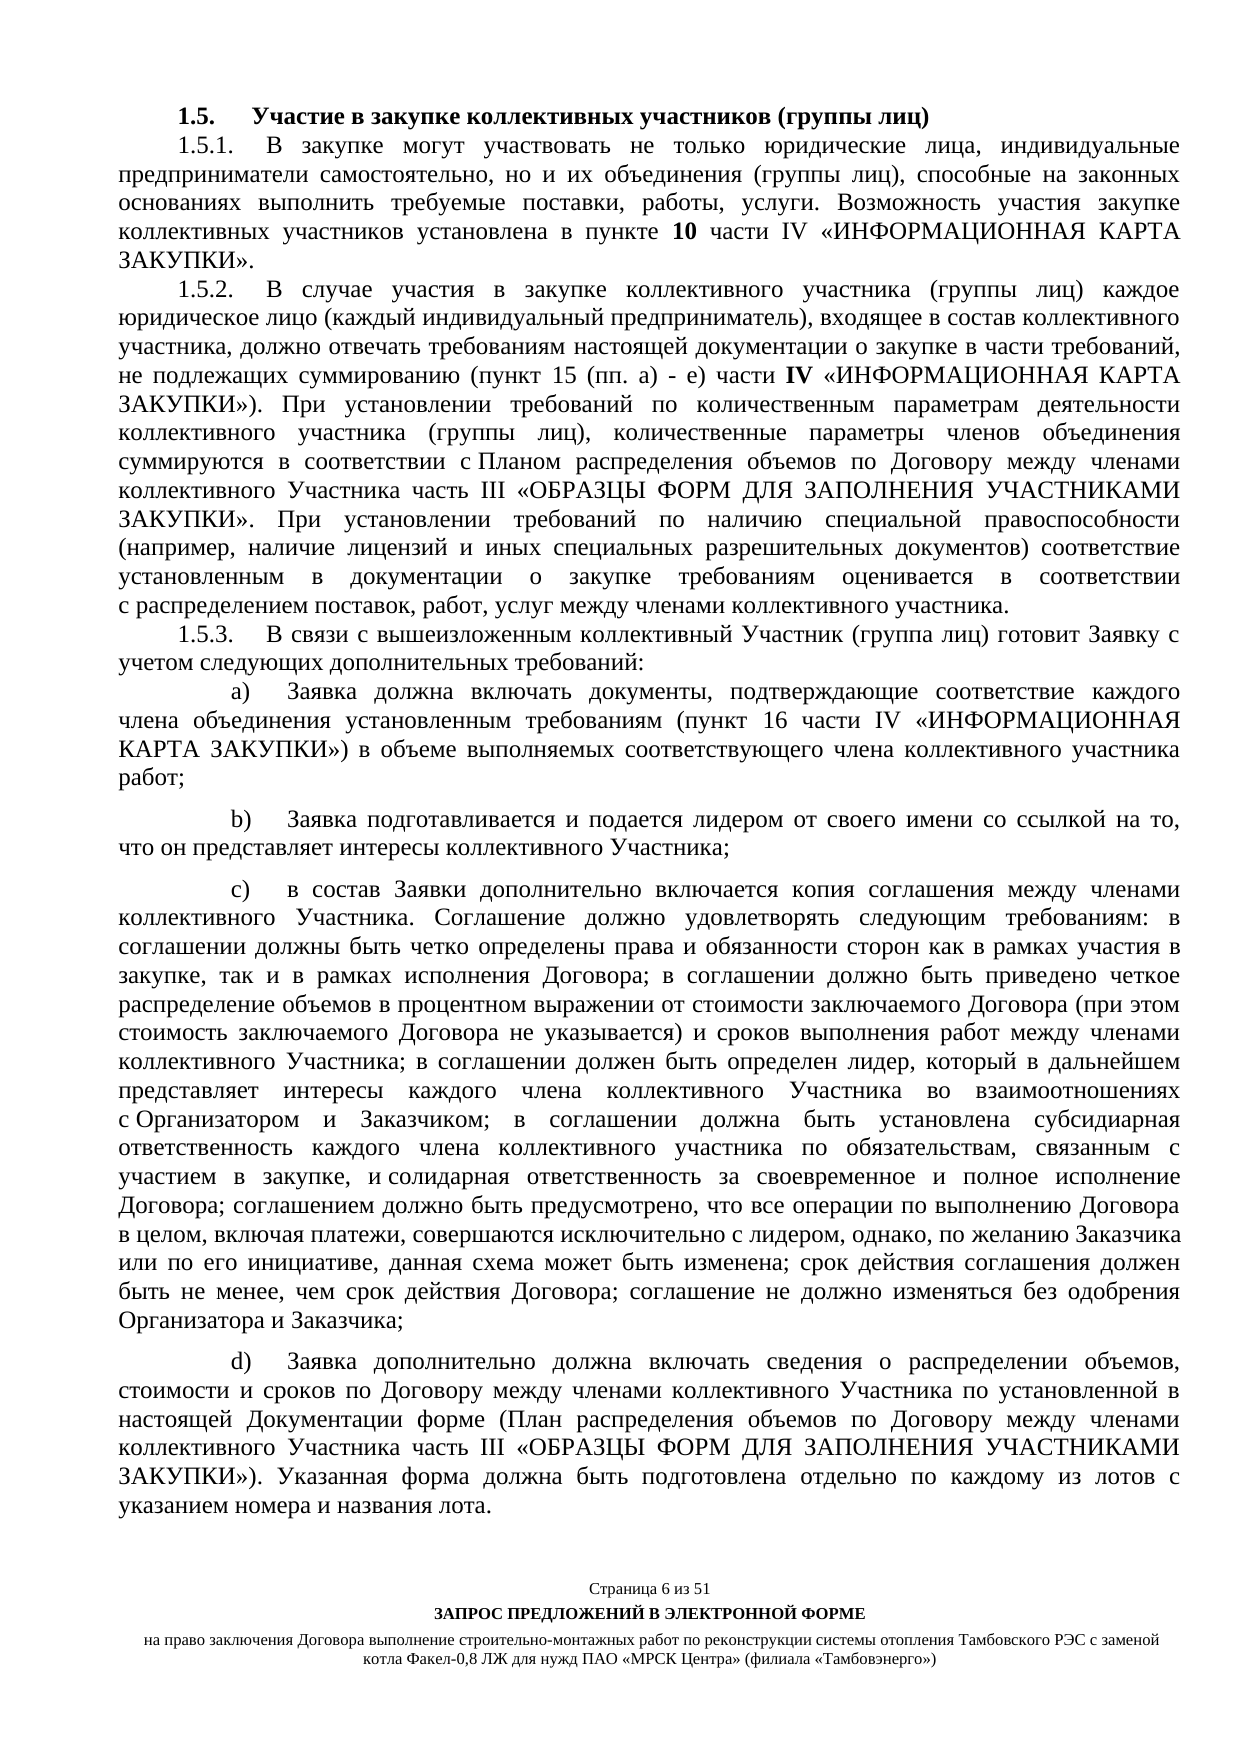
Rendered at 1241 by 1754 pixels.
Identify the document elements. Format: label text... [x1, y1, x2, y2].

subtitle В связи с вышеизложенным коллективный Участник (группа лиц) готовит Заявку с учетом следующих дополнительных требований: [118, 619, 1181, 676]
list в состав Заявки дополнительно включается копия соглашения между членами коллективного Участника. Соглашение должно удовлетворять следующим требованиям: в соглашении должны быть четко определены права и обязанности сторон как в рамках участия в закупке, так и в рамках исполнения Договора; в соглашении должно быть приведено четкое распределение объемов в процентном выражении от стоимости заключаемого Договора (при этом стоимость заключаемого Договора не указывается) и сроков выполнения работ между членами коллективного Участника; в соглашении должен быть определен лидер, который в дальнейшем представляет интересы каждого члена коллективного Участника во взаимоотношениях с Организатором и Заказчиком; в соглашении должна быть установлена субсидиарная ответственность каждого члена коллективного участника по обязательствам, связанным с участием в закупке, и солидарная ответственность за своевременное и полное исполнение Договора; соглашением должно быть предусмотрено, что все операции по выполнению Договора в целом, включая платежи, совершаются исключительно с лидером, однако, по желанию Заказчика или по его инициативе, данная схема может быть изменена; срок действия соглашения должен быть не менее, чем срок действия Договора; соглашение не должно изменяться без одобрения Организатора и Заказчика; [118, 874, 1181, 1334]
subtitle В случае участия в закупке коллективного участника (группы лиц) каждое юридическое лицо (каждый индивидуальный предприниматель), входящее в состав коллективного участника, должно отвечать требованиям настоящей документации о закупке в части требований, не подлежащих суммированию (пункт 15 (пп. а) - е) части IV «ИНФОРМАЦИОННАЯ КАРТА ЗАКУПКИ»). При установлении требований по количественным параметрам деятельности коллективного участника (группы лиц), количественные параметры членов объединения суммируются в соответствии с Планом распределения объемов по Договору между членами коллективного Участника часть III «ОБРАЗЦЫ ФОРМ ДЛЯ ЗАПОЛНЕНИЯ УЧАСТНИКАМИ ЗАКУПКИ». При установлении требований по наличию специальной правоспособности (например, наличие лицензий и иных специальных разрешительных документов) соответствие установленным в документации о закупке требованиям оценивается в соответствии с распределением поставок, работ, услуг между членами коллективного участника. [118, 274, 1181, 619]
list Заявка должна включать документы, подтверждающие соответствие каждого члена объединения установленным требованиям (пункт 16 части IV «ИНФОРМАЦИОННАЯ КАРТА ЗАКУПКИ») в объеме выполняемых соответствующего члена коллективного участника работ; [118, 676, 1181, 791]
subtitle Участие в закупке коллективных участников (группы лиц) [118, 101, 1181, 130]
list Заявка подготавливается и подается лидером от своего имени со ссылкой на то, что он представляет интересы коллективного Участника; [118, 804, 1181, 861]
list Заявка дополнительно должна включать сведения о распределении объемов, стоимости и сроков по Договору между членами коллективного Участника по установленной в настоящей Документации форме (План распределения объемов по Договору между членами коллективного Участника часть III «ОБРАЗЦЫ ФОРМ ДЛЯ ЗАПОЛНЕНИЯ УЧАСТНИКАМИ ЗАКУПКИ»). Указанная форма должна быть подготовлена отдельно по каждому из лотов с указанием номера и названия лота. [118, 1346, 1181, 1519]
subtitle В закупке могут участвовать не только юридические лица, индивидуальные предприниматели самостоятельно, но и их объединения (группы лиц), способные на законных основаниях выполнить требуемые поставки, работы, услуги. Возможность участия закупке коллективных участников установлена в пункте 10 части IV «ИНФОРМАЦИОННАЯ КАРТА ЗАКУПКИ». [118, 130, 1181, 274]
